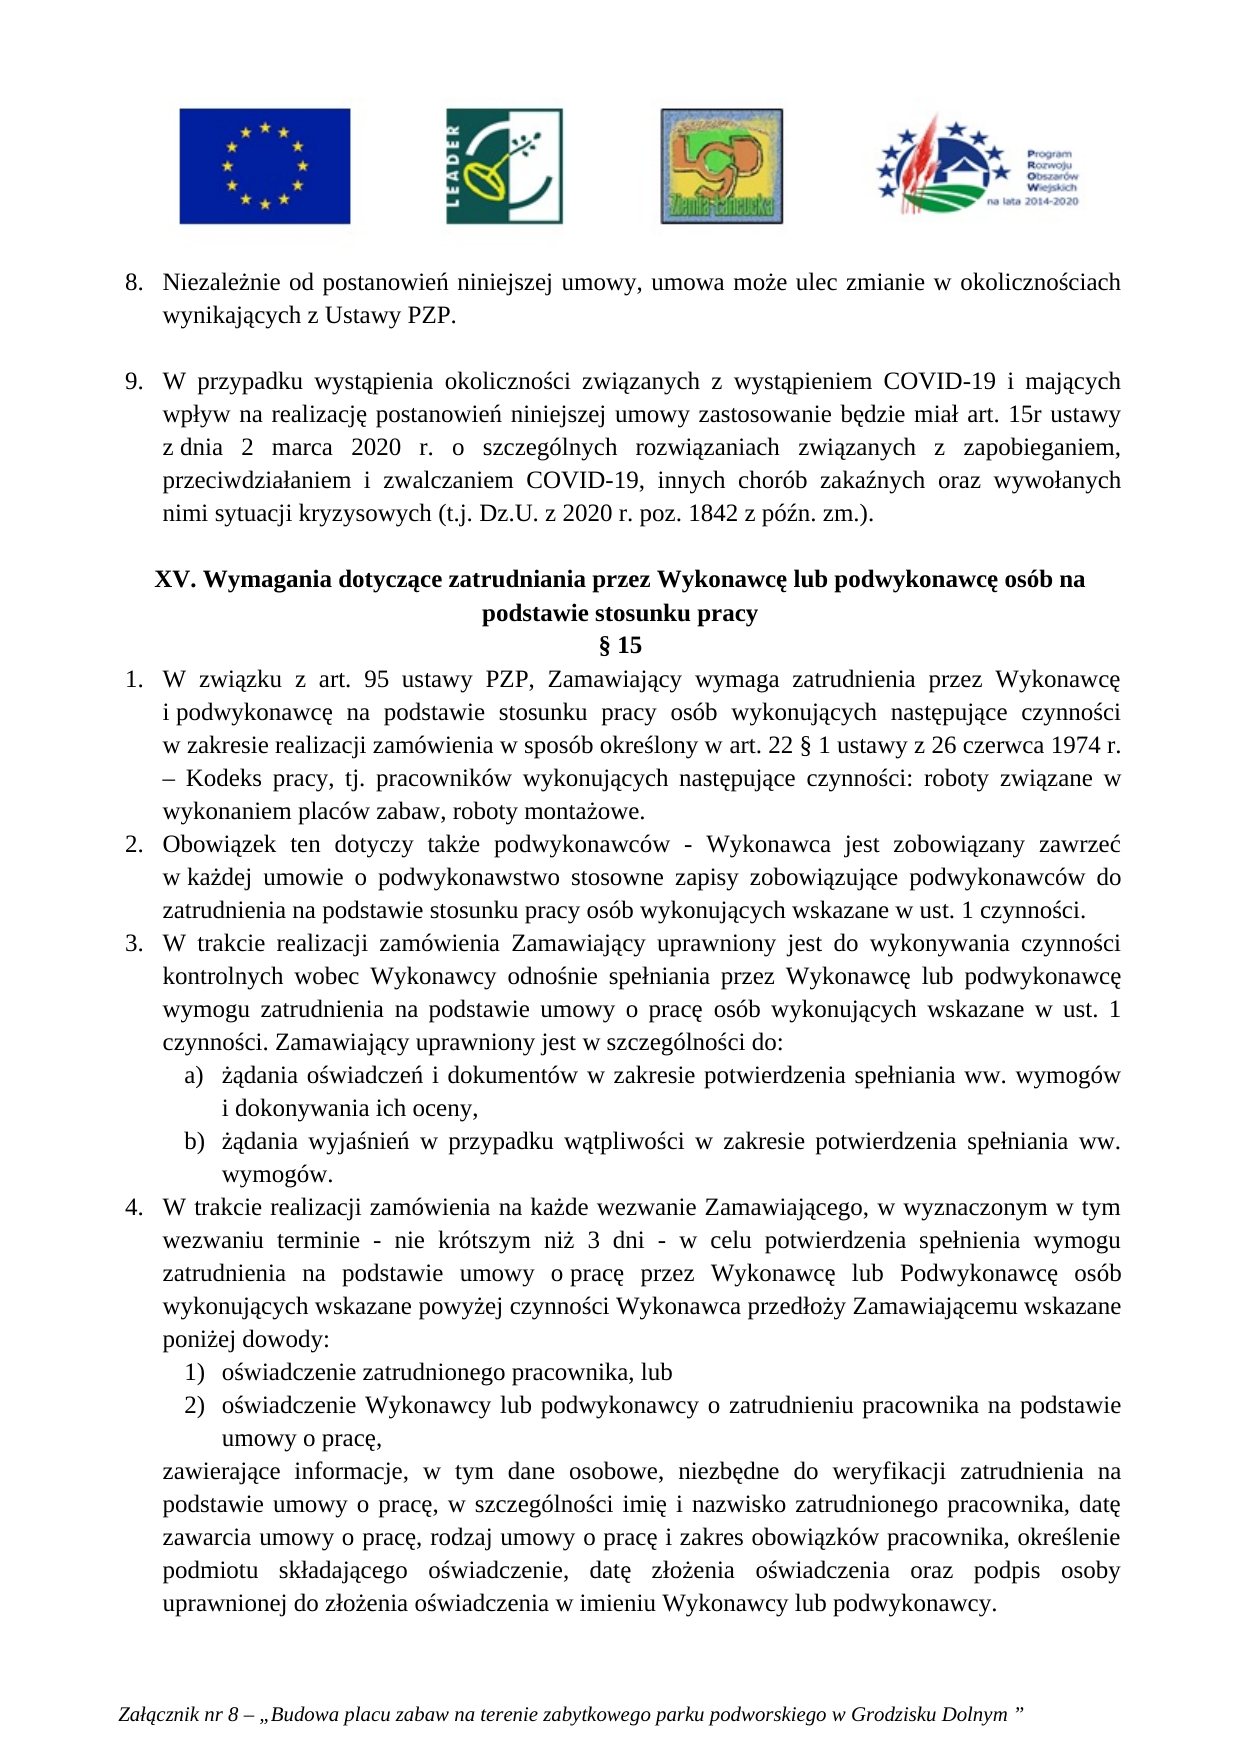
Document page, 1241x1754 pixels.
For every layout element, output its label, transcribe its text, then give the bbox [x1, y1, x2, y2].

text zawierające informacje, w tym dane osobowe, niezbędne do weryfikacji zatrudnienia na podstawie umowy o pracę, w szczególności imię i nazwisko zatrudnionego pracownika, datę zawarcia umowy o pracę, rodzaj umowy o pracę i zakres obowiązków pracownika, określenie podmiotu składającego oświadczenie, datę złożenia oświadczenia oraz podpis osoby uprawnionej do złożenia oświadczenia w imieniu Wykonawcy lub podwykonawcy. [162, 1456, 1122, 1617]
list W przypadku wystąpienia okoliczności związanych z wystąpieniem COVID-19 i mających wpływ na realizację postanowień niniejszej umowy zastosowanie będzie miał art. 15r ustawy z dnia 2 marca 2020 r. o szczególnych rozwiązaniach związanych z zapobieganiem, przeciwdziałaniem i zwalczaniem COVID-19, innych chorób zakaźnych oraz wywołanych nimi sytuacji kryzysowych (t.j. Dz.U. z 2020 r. poz. 1842 z późn. zm.). [125, 366, 1122, 527]
text § 15 [118, 631, 1122, 659]
list W związku z art. 95 ustawy PZP, Zamawiający wymaga zatrudnienia przez Wykonawcę i podwykonawcę na podstawie stosunku pracy osób wykonujących następujące czynności w zakresie realizacji zamówienia w sposób określony w art. 22 § 1 ustawy z 26 czerwca 1974 r. – Kodeks pracy, tj. pracowników wykonujących następujące czynności: roboty związane w wykonaniem placów zabaw, roboty montażowe. [125, 664, 1122, 824]
list W trakcie realizacji zamówienia na każde wezwanie Zamawiającego, w wyznaczonym w tym wezwaniu terminie - nie krótszym niż 3 dni - w celu potwierdzenia spełnienia wymogu zatrudnienia na podstawie umowy o pracę przez Wykonawcę lub Podwykonawcę osób wykonujących wskazane powyżej czynności Wykonawca przedłoży Zamawiającemu wskazane poniżej dowody: [125, 1192, 1122, 1353]
list żądania oświadczeń i dokumentów w zakresie potwierdzenia spełniania ww. wymogów i dokonywania ich oceny, [184, 1060, 1122, 1122]
text XV. Wymagania dotyczące zatrudniania przez Wykonawcę lub podwykonawcę osób na podstawie stosunku pracy [118, 564, 1122, 626]
list oświadczenie Wykonawcy lub podwykonawcy o zatrudnieniu pracownika na podstawie umowy o pracę, [184, 1390, 1122, 1452]
list W trakcie realizacji zamówienia Zamawiający uprawniony jest do wykonywania czynności kontrolnych wobec Wykonawcy odnośnie spełniania przez Wykonawcę lub podwykonawcę wymogu zatrudnienia na podstawie umowy o pracę osób wykonujących wskazane w ust. 1 czynności. Zamawiający uprawniony jest w szczególności do: [125, 928, 1122, 1056]
list żądania wyjaśnień w przypadku wątpliwości w zakresie potwierdzenia spełniania ww. wymogów. [184, 1126, 1122, 1188]
list Niezależnie od postanowień niniejszej umowy, umowa może ulec zmianie w okolicznościach wynikających z Ustawy PZP. [125, 268, 1122, 329]
list Obowiązek ten dotyczy także podwykonawców - Wykonawca jest zobowiązany zawrzeć w każdej umowie o podwykonawstwo stosowne zapisy zobowiązujące podwykonawców do zatrudnienia na podstawie stosunku pracy osób wykonujących wskazane w ust. 1 czynności. [125, 829, 1122, 923]
picture [118, 73, 1123, 268]
list oświadczenie zatrudnionego pracownika, lub [184, 1357, 1122, 1386]
